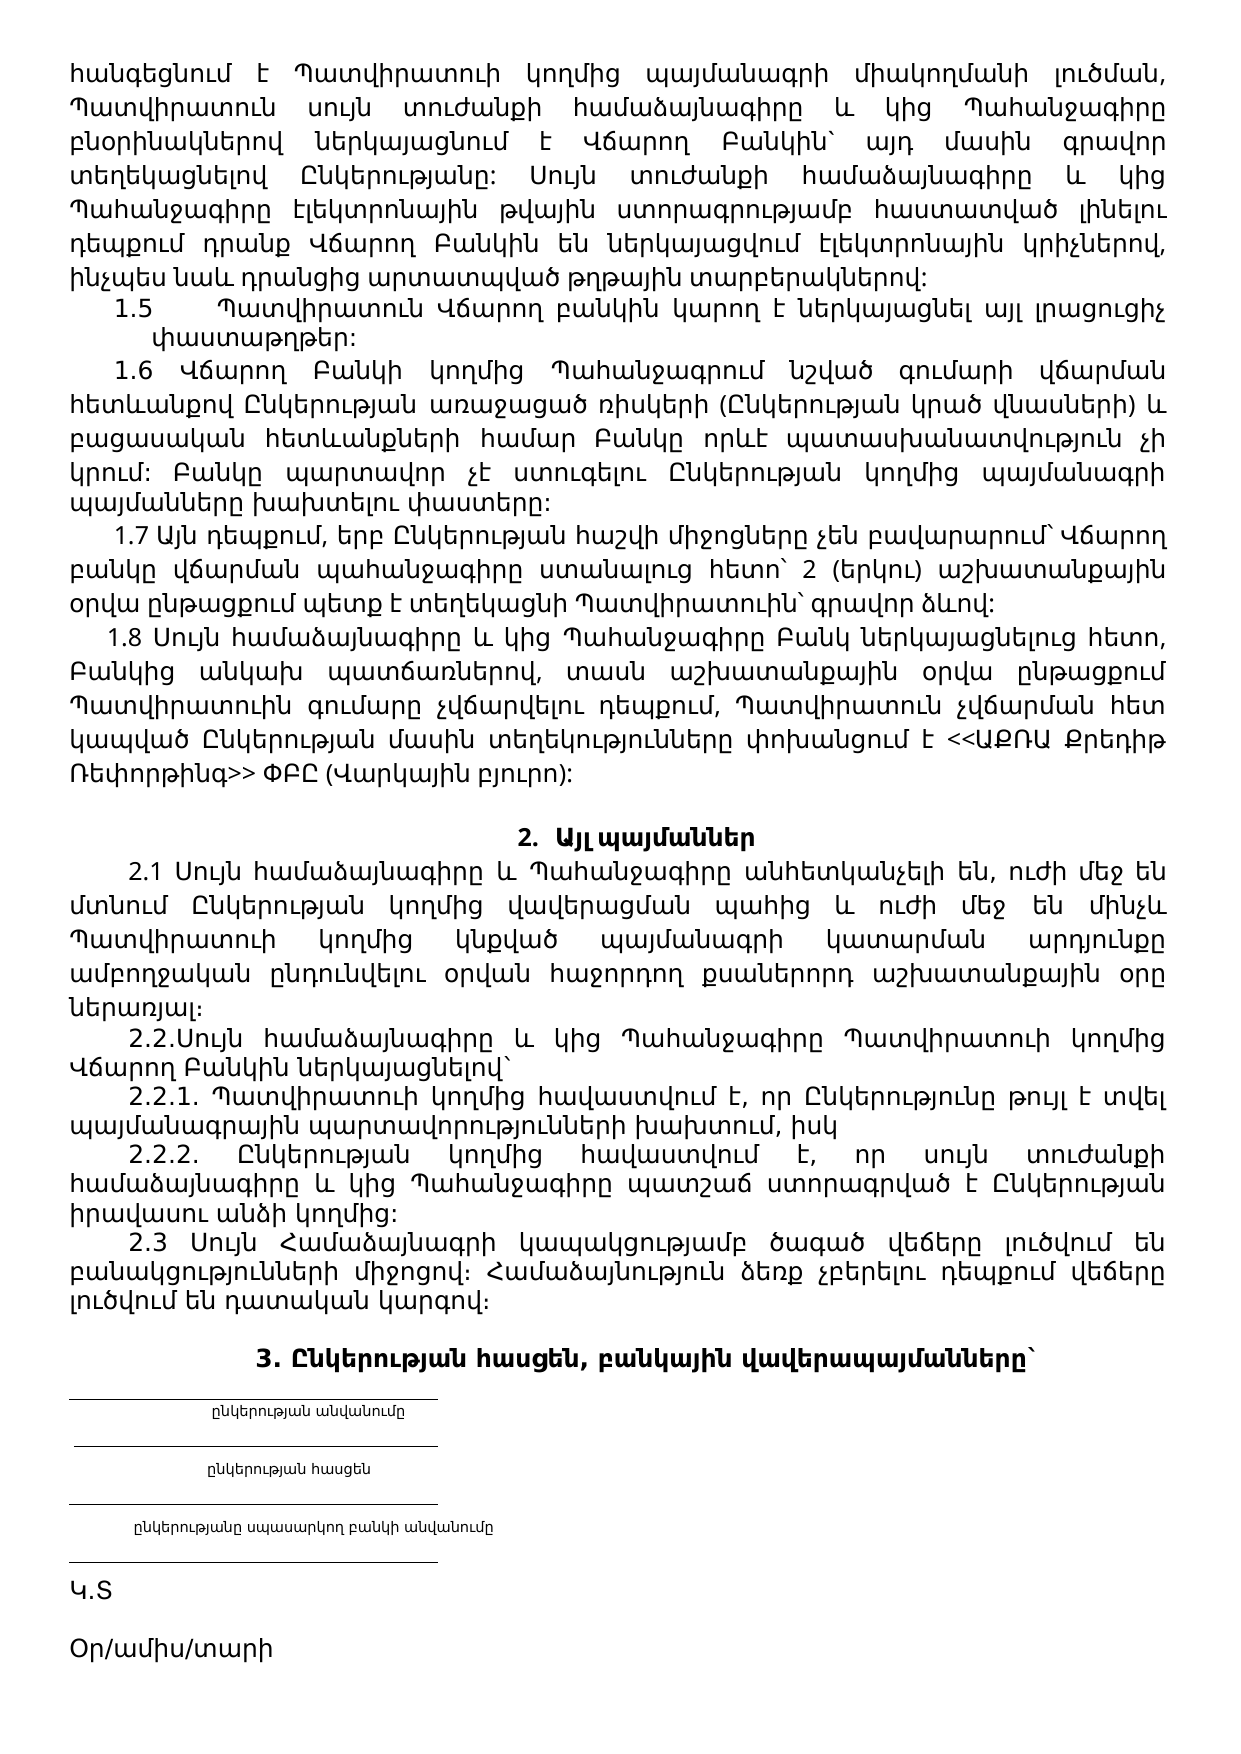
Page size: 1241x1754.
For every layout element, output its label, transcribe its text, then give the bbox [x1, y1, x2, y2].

text Օր/ամիս/տարի [69, 1634, 1167, 1664]
list Պատվիրատուն Վճարող բանկին կարող է ներկայացնել այլ լրացուցիչ փաստաթղթեր: [113, 294, 1167, 352]
text 3. Ընկերության հասցեն, բանկային վավերապայմանները` [69, 1344, 1167, 1374]
text ընկերության անվանումը [69, 1402, 1167, 1432]
text Կ.Տ [69, 1576, 1167, 1605]
text 2.2.1. Պատվիրատուի կողմից հավաստվում է, որ Ընկերությունը թույլ է տվել պայմանագրային պարտավորությունների խախտում, իսկ [69, 1082, 1167, 1140]
text 1.7 Այն դեպքում, երբ Ընկերության հաշվի միջոցները չեն բավարարում՝ Վճարող բանկը վճարման պահանջագիրը ստանալուց հետո՝ 2 (երկու) աշխատանքային օրվա ընթացքում պետք է տեղեկացնի Պատվիրատուին՝ գրավոր ձևով: [69, 518, 1167, 620]
text 2.2.Սույն համաձայնագիրը և կից Պահանջագիրը Պատվիրատուի կողմից Վճարող Բանկին ներկայացնելով` [69, 1024, 1167, 1082]
text 2.1 Սույն համաձայնագիրը և Պահանջագիրը անհետկանչելի են, ուժի մեջ են մտնում Ընկերության կողմից վավերացման պահից և ուժի մեջ են մինչև Պատվիրատուի կողմից կնքված պայմանագրի կատարման արդյունքը ամբողջական ընդունվելու օրվան հաջորդող քսաներորդ աշխատանքային օրը ներառյալ։ [69, 853, 1167, 1024]
text 1.6 Վճարող Բանկի կողմից Պահանջագրում նշված գումարի վճարման հետևանքով Ընկերության առաջացած ռիսկերի (Ընկերության կրած վնասների) և բացասական հետևանքների համար Բանկը որևէ պատասխանատվություն չի կրում: Բանկը պարտավոր չէ ստուգելու Ընկերության կողմից պայմանագրի պայմանները խախտելու փաստերը: [69, 352, 1167, 518]
text 2.3 Սույն Համաձայնագրի կապակցությամբ ծագած վեճերը լուծվում են բանակցությունների միջոցով։ Համաձայնություն ձեռք չբերելու դեպքում վեճերը լուծվում են դատական կարգով։ [69, 1228, 1167, 1315]
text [69, 56, 1167, 294]
text 2.2.2. Ընկերության կողմից հավաստվում է, որ սույն տուժանքի համաձայնագիրը և կից Պահանջագիրը պատշաճ ստորագրված է Ընկերության իրավասու անձի կողմից: [69, 1140, 1167, 1228]
text ընկերությանը սպասարկող բանկի անվանումը [69, 1518, 1167, 1547]
text 1.8 Սույն համաձայնագիրը և կից Պահանջագիրը Բանկ ներկայացնելուց հետո, Բանկից անկախ պատճառներով, տասն աշխատանքային օրվա ընթացքում Պատվիրատուին գումարը չվճարվելու դեպքում, Պատվիրատուն չվճարման հետ կապված Ընկերության մասին տեղեկությունները փոխանցում է <<ԱՔՌԱ Քրեդիթ Ռեփորթինգ>> ՓԲԸ (Վարկային բյուրո): [69, 620, 1167, 790]
text ընկերության հասցեն [69, 1460, 1167, 1489]
list Այլ պայմաններ [107, 819, 1167, 853]
